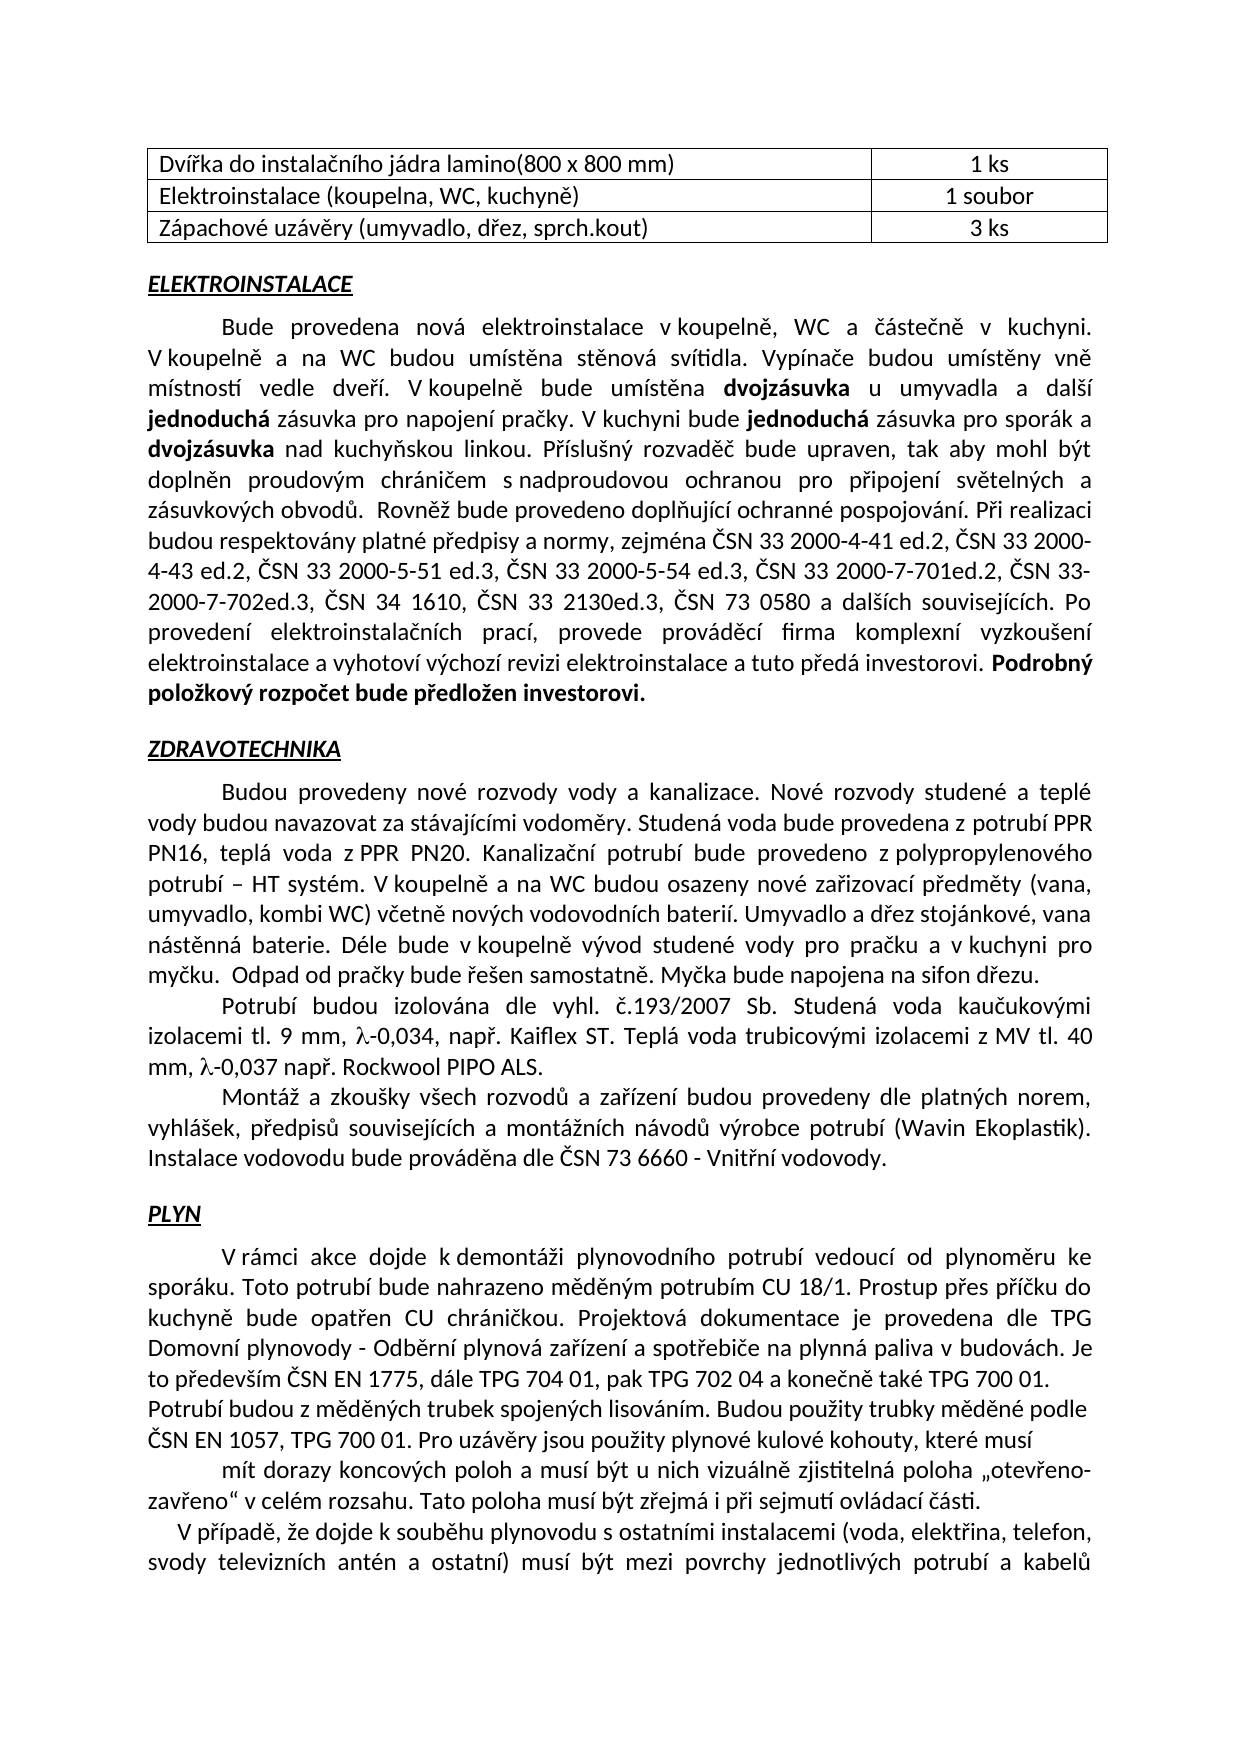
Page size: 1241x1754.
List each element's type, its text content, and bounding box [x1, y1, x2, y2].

text Potrubí budou z měděných trubek spojených lisováním. Budou použity trubky měděné podle ČSN EN 1057, TPG 700 01. Pro uzávěry jsou použity plynové kulové kohouty, které musí [148, 1393, 1093, 1454]
text mít dorazy koncových poloh a musí být u nich vizuálně zjistitelná poloha „otevřeno-zavřeno“ v celém rozsahu. Tato poloha musí být zřejmá i při sejmutí ovládací části. [148, 1454, 1093, 1516]
text ELEKTROINSTALACE [148, 268, 1093, 299]
text Budou provedeny nové rozvody vody a kanalizace. Nové rozvody studené a teplé vody budou navazovat za stávajícími vodoměry. Studená voda bude provedena z potrubí PPR PN16, teplá voda z PPR PN20. Kanalizační potrubí bude provedeno z polypropylenového potrubí – HT systém. V koupelně a na WC budou osazeny nové zařizovací předměty (vana, umyvadlo, kombi WC) včetně nových vodovodních baterií. Umyvadlo a dřez stojánkové, vana nástěnná baterie. Déle bude v koupelně vývod studené vody pro pračku a v kuchyni pro myčku. Odpad od pračky bude řešen samostatně. Myčka bude napojena na sifon dřezu. [148, 776, 1093, 990]
text V rámci akce dojde k demontáži plynovodního potrubí vedoucí od plynoměru ke sporáku. Toto potrubí bude nahrazeno měděným potrubím CU 18/1. Prostup přes příčku do kuchyně bude opatřen CU chráničkou. Projektová dokumentace je provedena dle TPG Domovní plynovody - Odběrní plynová zařízení a spotřebiče na plynná paliva v budovách. Je to především ČSN EN 1775, dále TPG 704 01, pak TPG 702 04 a konečně také TPG 700 01. [148, 1241, 1093, 1393]
table_cell 3 ks [872, 212, 1107, 242]
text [148, 1516, 1093, 1577]
table_cell Dvířka do instalačního jádra lamino(800 x 800 mm) [148, 149, 871, 179]
table_cell Elektroinstalace (koupelna, WC, kuchyně) [148, 180, 871, 211]
table_cell 1 ks [872, 149, 1107, 179]
text Potrubí budou izolována dle vyhl. č.193/2007 Sb. Studená voda kaučukovými izolacemi tl. 9 mm, -0,034, např. Kaiflex ST. Teplá voda trubicovými izolacemi z MV tl. 40 mm, -0,037 např. Rockwool PIPO ALS. [148, 990, 1093, 1081]
text ZDRAVOTECHNIKA [148, 733, 1093, 764]
text PLYN [148, 1198, 1093, 1228]
text Montáž a zkoušky všech rozvodů a zařízení budou provedeny dle platných norem, vyhlášek, předpisů souvisejících a montážních návodů výrobce potrubí (Wavin Ekoplastik). Instalace vodovodu bude prováděna dle ČSN 73 6660 - Vnitřní vodovody. [148, 1081, 1093, 1173]
table_cell Zápachové uzávěry (umyvadlo, dřez, sprch.kout) [148, 212, 871, 242]
text Bude provedena nová elektroinstalace v koupelně, WC a částečně v kuchyni. V koupelně a na WC budou umístěna stěnová svítidla. Vypínače budou umístěny vně místností vedle dveří. V koupelně bude umístěna dvojzásuvka u umyvadla a další jednoduchá zásuvka pro napojení pračky. V kuchyni bude jednoduchá zásuvka pro sporák a dvojzásuvka nad kuchyňskou linkou. Příslušný rozvaděč bude upraven, tak aby mohl být doplněn proudovým chráničem s nadproudovou ochranou pro připojení světelných a zásuvkových obvodů. Rovněž bude provedeno doplňující ochranné pospojování. Při realizaci budou respektovány platné předpisy a normy, zejména ČSN 33 2000-4-41 ed.2, ČSN 33 2000-4-43 ed.2, ČSN 33 2000-5-51 ed.3, ČSN 33 2000-5-54 ed.3, ČSN 33 2000-7-701ed.2, ČSN 33-2000-7-702ed.3, ČSN 34 1610, ČSN 33 2130ed.3, ČSN 73 0580 a dalších souvisejících. Po provedení elektroinstalačních prací, provede prováděcí firma komplexní vyzkoušení elektroinstalace a vyhotoví výchozí revizi elektroinstalace a tuto předá investorovi. Podrobný položkový rozpočet bude předložen investorovi. [148, 311, 1093, 708]
table_cell 1 soubor [872, 180, 1107, 211]
